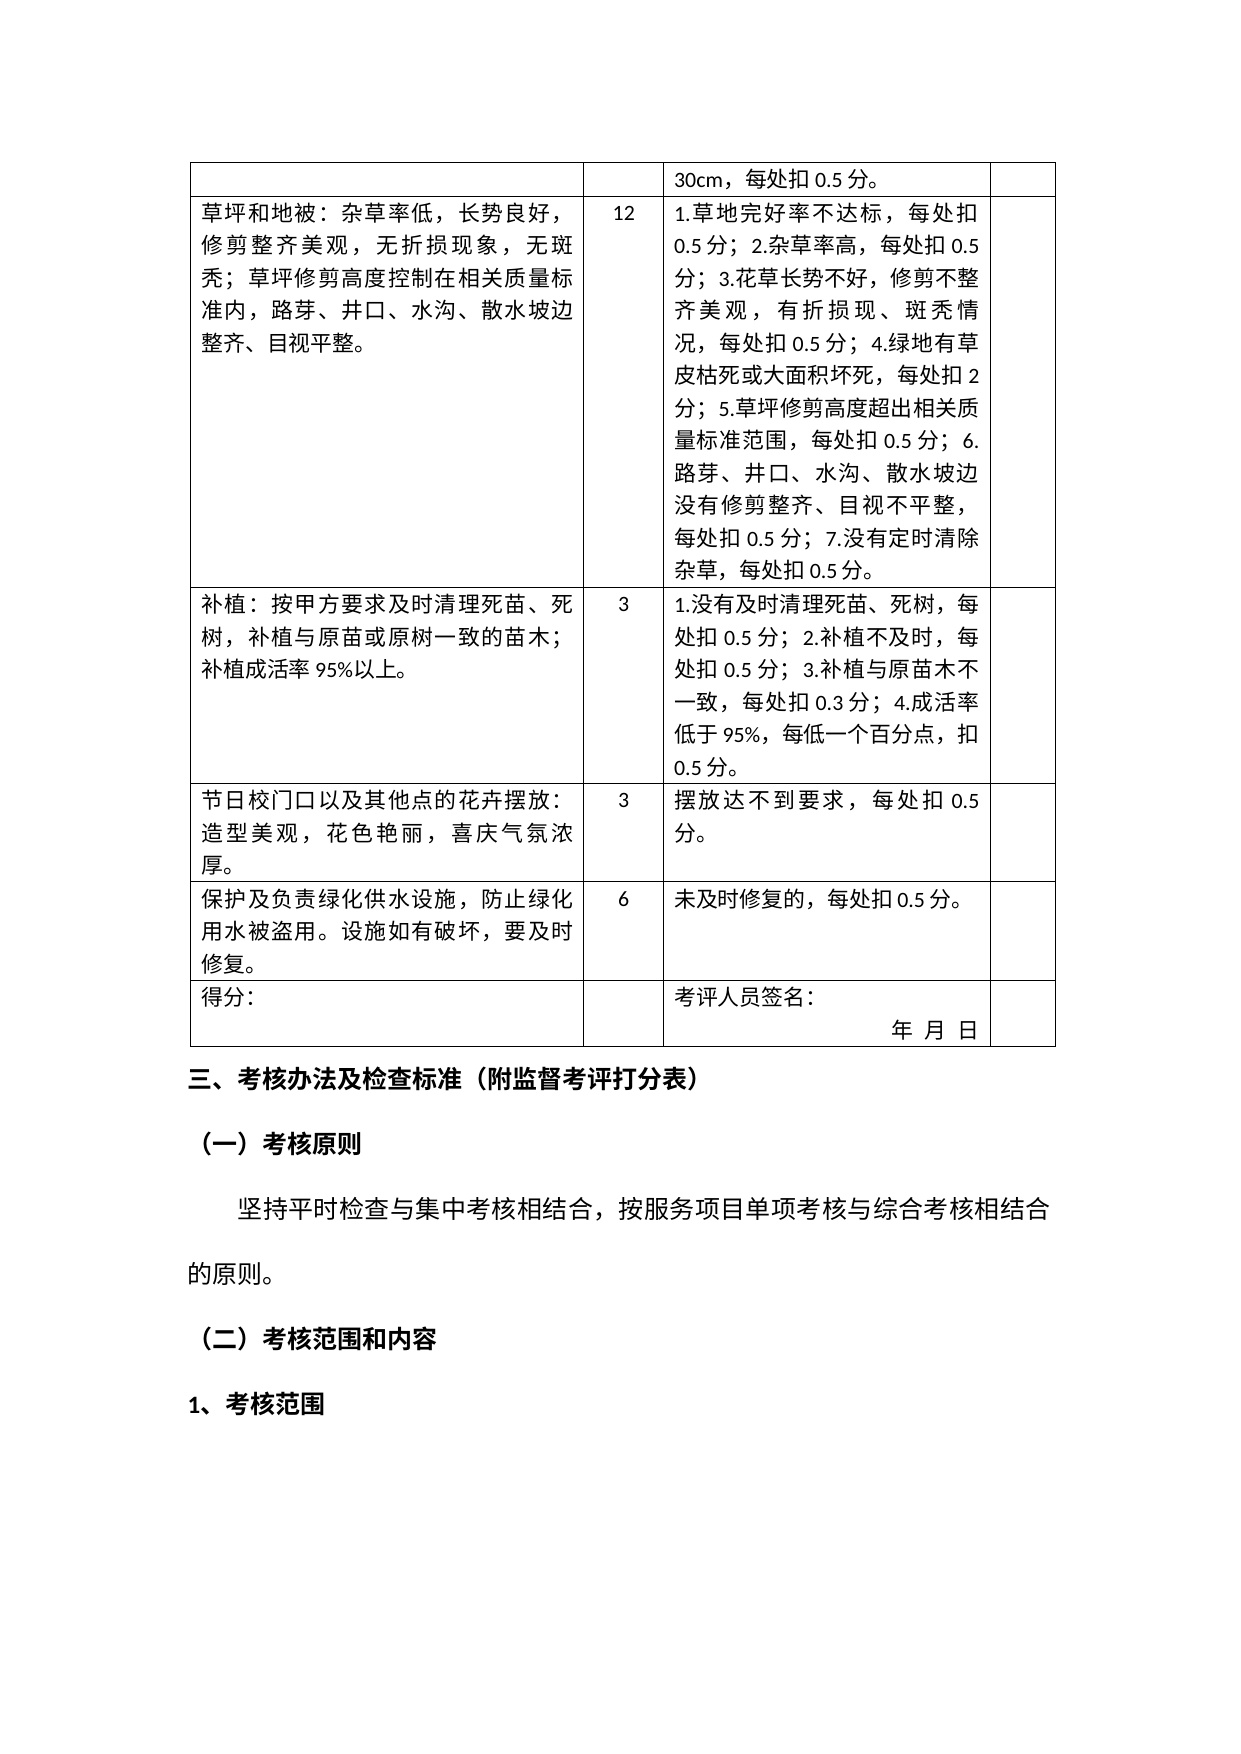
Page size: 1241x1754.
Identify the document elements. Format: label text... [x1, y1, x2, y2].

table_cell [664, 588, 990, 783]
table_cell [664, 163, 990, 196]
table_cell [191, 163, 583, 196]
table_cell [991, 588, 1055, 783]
text （一）考核原则 [187, 1112, 1053, 1177]
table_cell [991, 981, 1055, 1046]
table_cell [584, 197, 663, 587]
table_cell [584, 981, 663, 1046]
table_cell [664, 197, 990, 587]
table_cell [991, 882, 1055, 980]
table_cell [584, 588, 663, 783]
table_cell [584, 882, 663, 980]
text 坚持平时检查与集中考核相结合，按服务项目单项考核与综合考核相结合的原则。 [187, 1177, 1053, 1307]
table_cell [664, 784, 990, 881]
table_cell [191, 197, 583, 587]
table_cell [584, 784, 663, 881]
text 三、考核办法及检查标准（附监督考评打分表） [187, 1047, 1053, 1112]
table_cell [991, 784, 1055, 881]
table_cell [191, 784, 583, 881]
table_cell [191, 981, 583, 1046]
text 1、考核范围 [187, 1372, 1053, 1437]
text （二）考核范围和内容 [187, 1307, 1053, 1372]
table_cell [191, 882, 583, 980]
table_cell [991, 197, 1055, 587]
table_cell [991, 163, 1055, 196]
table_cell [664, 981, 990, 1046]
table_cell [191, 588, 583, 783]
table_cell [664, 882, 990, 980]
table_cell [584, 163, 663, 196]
